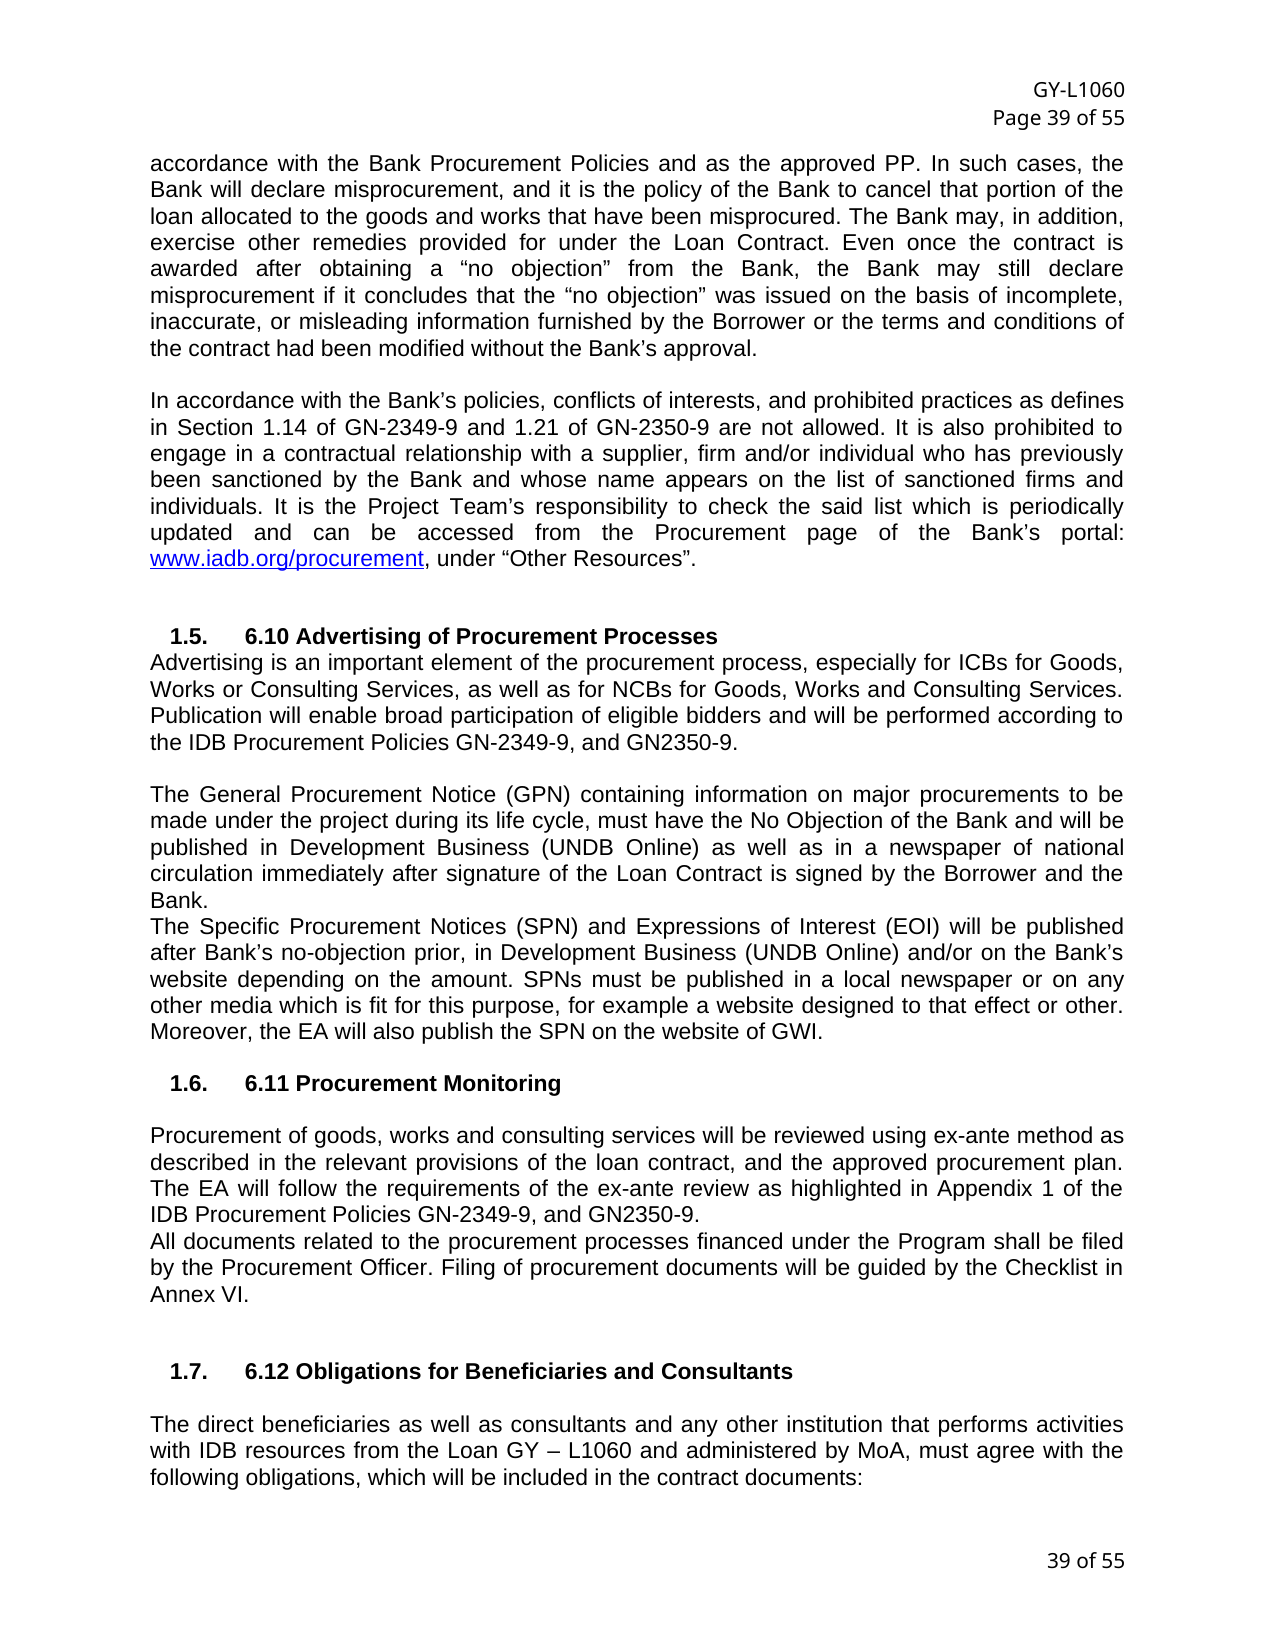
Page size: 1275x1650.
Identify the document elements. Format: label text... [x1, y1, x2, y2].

subtitle 6.11 Procurement Monitoring [169, 1070, 1125, 1096]
text Procurement of goods, works and consulting services will be reviewed using ex-ante method as described in the relevant provisions of the loan contract, and the approved procurement plan. The EA will follow the requirements of the ex-ante review as highlighted in Appendix 1 of the IDB Procurement Policies GN-2349-9, and GN2350-9. [150, 1122, 1125, 1228]
text Advertising is an important element of the procurement process, especially for ICBs for Goods, Works or Consulting Services, as well as for NCBs for Goods, Works and Consulting Services. Publication will enable broad participation of eligible bidders and will be performed according to the IDB Procurement Policies GN-2349-9, and GN2350-9. [150, 649, 1125, 755]
text All documents related to the procurement processes financed under the Program shall be filed by the Procurement Officer. Filing of procurement documents will be guided by the Checklist in Annex VI. [150, 1228, 1125, 1307]
subtitle 6.10 Advertising of Procurement Processes [169, 623, 1125, 649]
text The direct beneficiaries as well as consultants and any other institution that performs activities with IDB resources from the Loan GY – L1060 and administered by MoA, must agree with the following obligations, which will be included in the contract documents: [150, 1411, 1125, 1490]
text The General Procurement Notice (GPN) containing information on major procurements to be made ​​under the project during its life cycle, must have the No Objection of the Bank and will be published in Development Business (UNDB Online) as well as in a newspaper of national circulation immediately after signature of the Loan Contract is signed by the Borrower and the Bank. [150, 781, 1125, 913]
text The Specific Procurement Notices (SPN) and Expressions of Interest (EOI) will be published after Bank’s no-objection prior, in Development Business (UNDB Online) and/or on the Bank’s website depending on the amount. SPNs must be published in a local newspaper or on any other media which is fit for this purpose, for example a website designed to that effect or other. Moreover, the EA will also publish the SPN on the website of GWI. [150, 913, 1125, 1045]
text In accordance with the Bank’s policies, conflicts of interests, and prohibited practices as defines in Section 1.14 of GN-2349-9 and 1.21 of GN-2350-9 are not allowed. It is also prohibited to engage in a contractual relationship with a supplier, firm and/or individual who has previously been sanctioned by the Bank and whose name appears on the list of sanctioned firms and individuals. It is the Project Team’s responsibility to check the said list which is periodically updated and can be accessed from the Procurement page of the Bank’s portal: www.iadb.org/procurement, under “Other Resources”. [150, 387, 1125, 572]
subtitle 6.12 Obligations for Beneficiaries and Consultants [169, 1358, 1125, 1384]
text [150, 150, 1125, 361]
